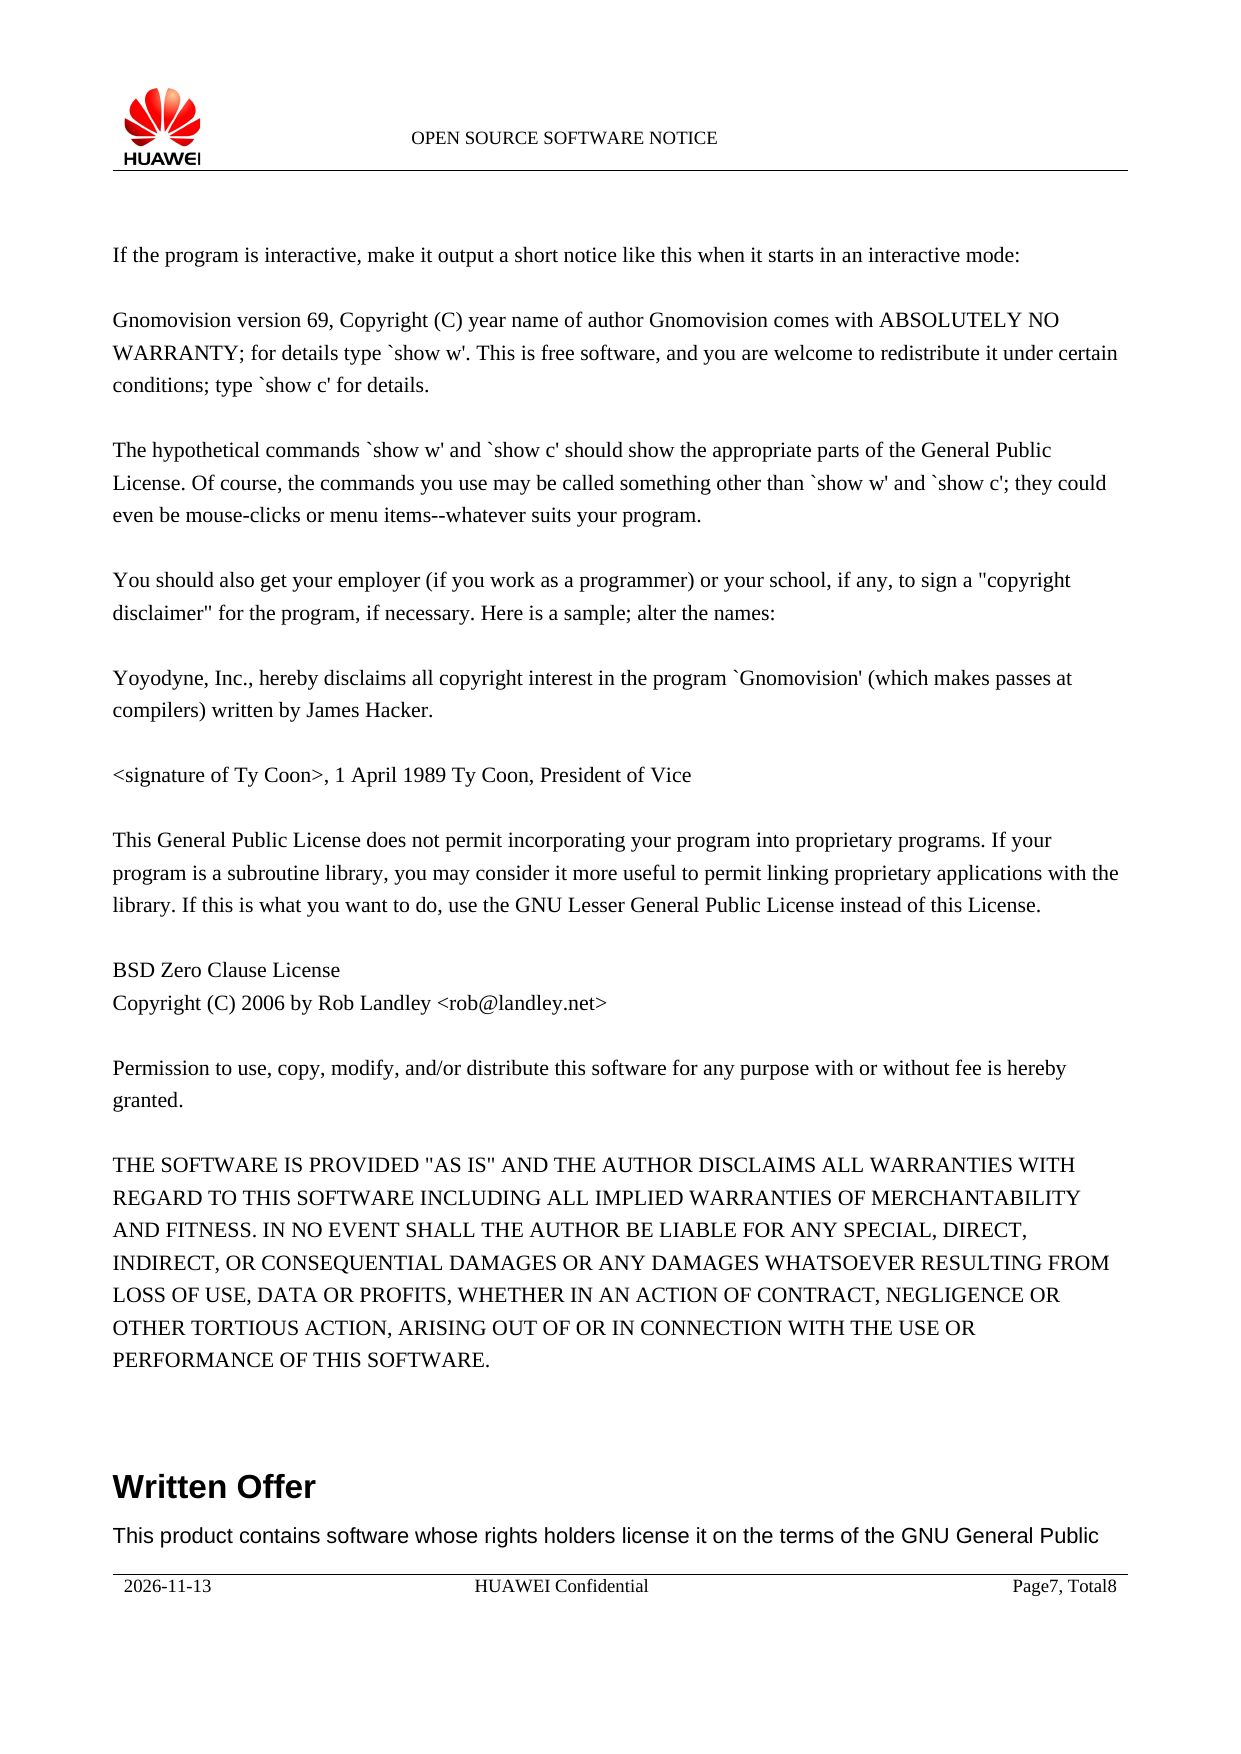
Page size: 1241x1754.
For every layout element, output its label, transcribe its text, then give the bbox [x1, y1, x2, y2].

text BSD Zero Clause License Copyright (C) 2006 by Rob Landley <rob@landley.net> Permission to use, copy, modify, and/or distribute this software for any purpose with or without fee is hereby granted. THE SOFTWARE IS PROVIDED "AS IS" AND THE AUTHOR DISCLAIMS ALL WARRANTIES WITH REGARD TO THIS SOFTWARE INCLUDING ALL IMPLIED WARRANTIES OF MERCHANTABILITY AND FITNESS. IN NO EVENT SHALL THE AUTHOR BE LIABLE FOR ANY SPECIAL, DIRECT, INDIRECT, OR CONSEQUENTIAL DAMAGES OR ANY DAMAGES WHATSOEVER RESULTING FROM LOSS OF USE, DATA OR PROFITS, WHETHER IN AN ACTION OF CONTRACT, NEGLIGENCE OR OTHER TORTIOUS ACTION, ARISING OUT OF OR IN CONNECTION WITH THE USE OR PERFORMANCE OF THIS SOFTWARE. [112, 954, 1128, 1409]
text Written Offer [112, 1454, 1128, 1519]
picture [124, 88, 201, 165]
